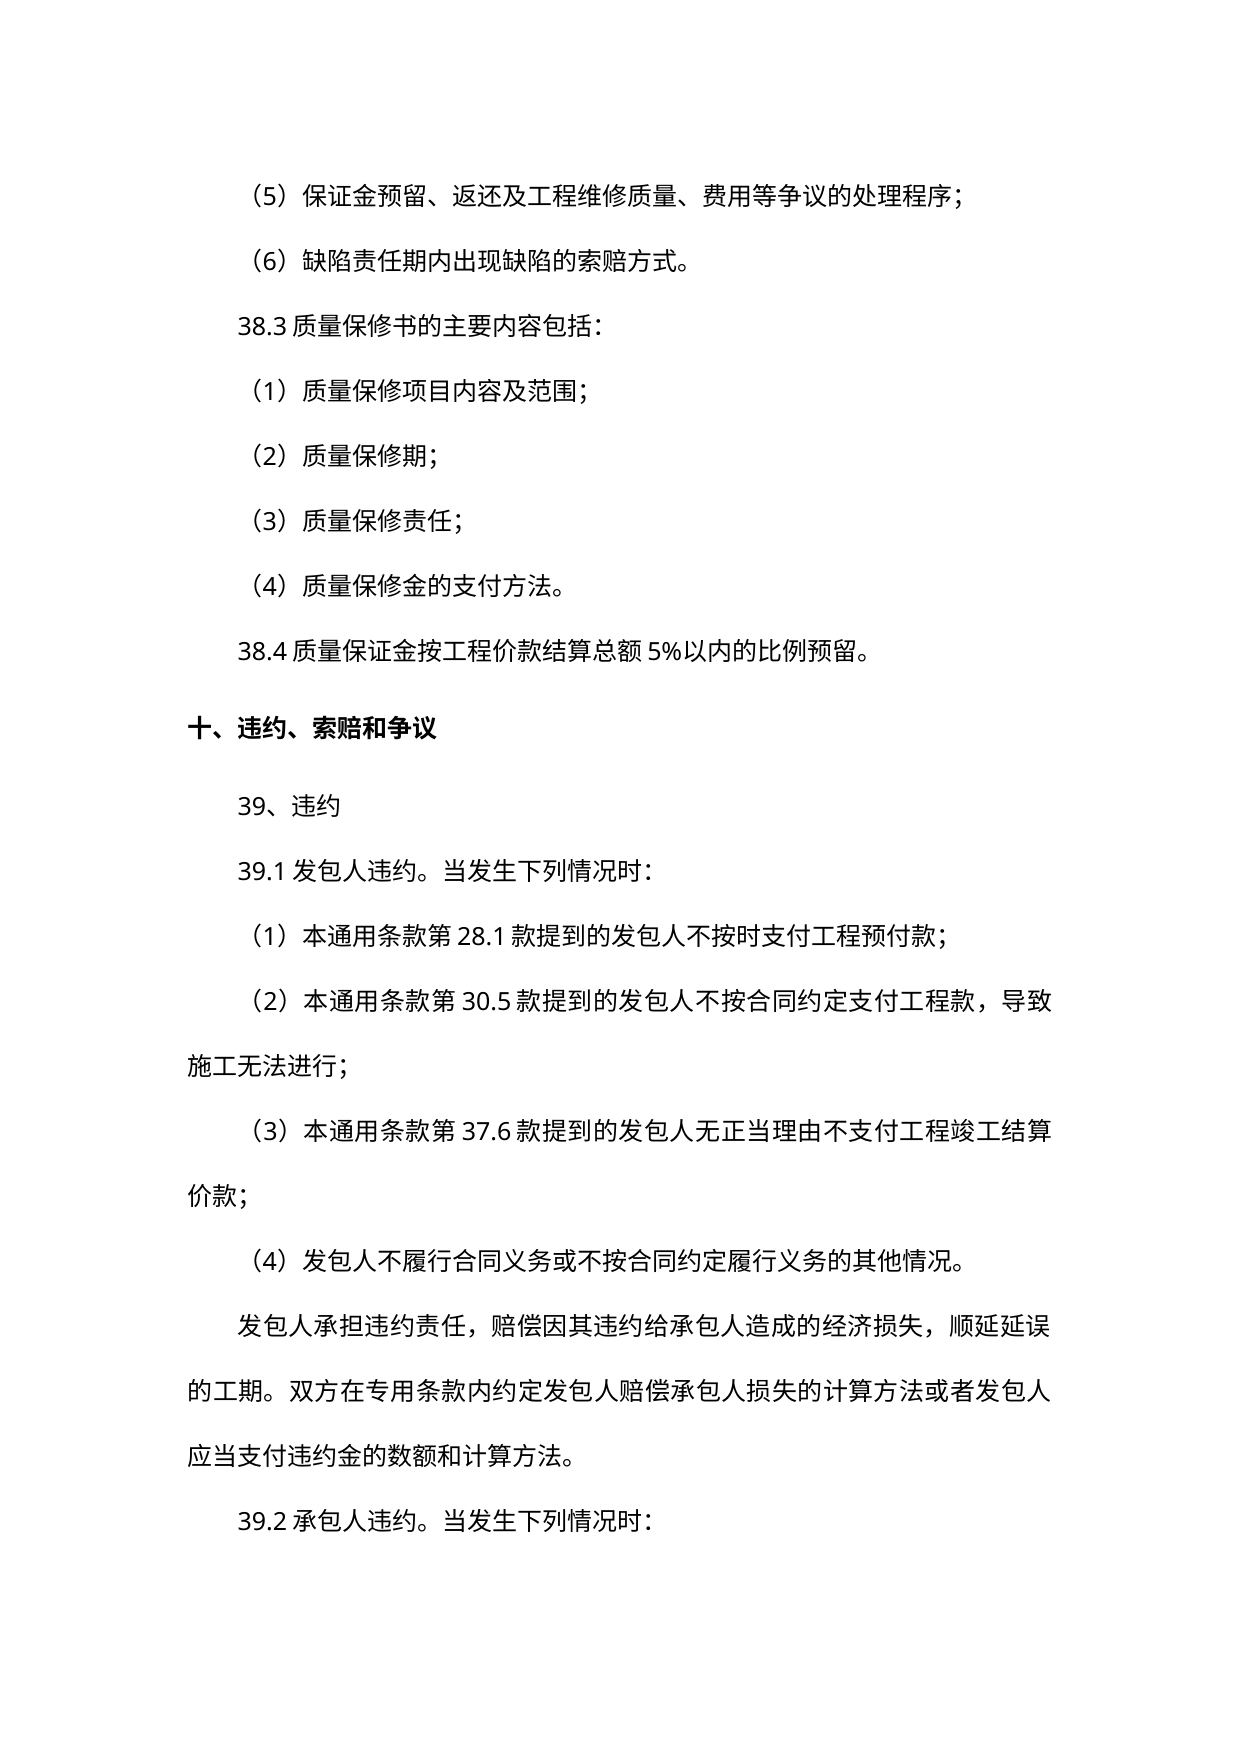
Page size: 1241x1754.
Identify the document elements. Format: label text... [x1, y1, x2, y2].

text （2）本通用条款第30.5款提到的发包人不按合同约定支付工程款，导致施工无法进行； [187, 967, 1053, 1097]
text （6）缺陷责任期内出现缺陷的索赔方式。 [187, 227, 1053, 292]
text （1）质量保修项目内容及范围； [187, 357, 1053, 422]
text 发包人承担违约责任，赔偿因其违约给承包人造成的经济损失，顺延延误的工期。双方在专用条款内约定发包人赔偿承包人损失的计算方法或者发包人应当支付违约金的数额和计算方法。 [187, 1292, 1053, 1487]
text （1）本通用条款第28.1款提到的发包人不按时支付工程预付款； [187, 902, 1053, 967]
text 39.1发包人违约。当发生下列情况时： [187, 837, 1053, 902]
text 十、违约、索赔和争议 [187, 694, 1053, 759]
text （4）发包人不履行合同义务或不按合同约定履行义务的其他情况。 [187, 1227, 1053, 1292]
text 38.3质量保修书的主要内容包括： [187, 292, 1053, 357]
text 39.2承包人违约。当发生下列情况时： [187, 1487, 1053, 1552]
text 38.4质量保证金按工程价款结算总额5%以内的比例预留。 [187, 617, 1053, 682]
text （2）质量保修期； [187, 422, 1053, 487]
text （3）质量保修责任； [187, 487, 1053, 552]
text （3）本通用条款第37.6款提到的发包人无正当理由不支付工程竣工结算价款； [187, 1097, 1053, 1227]
text 39、违约 [187, 772, 1053, 837]
text （4）质量保修金的支付方法。 [187, 552, 1053, 617]
text （5）保证金预留、返还及工程维修质量、费用等争议的处理程序； [187, 162, 1053, 227]
